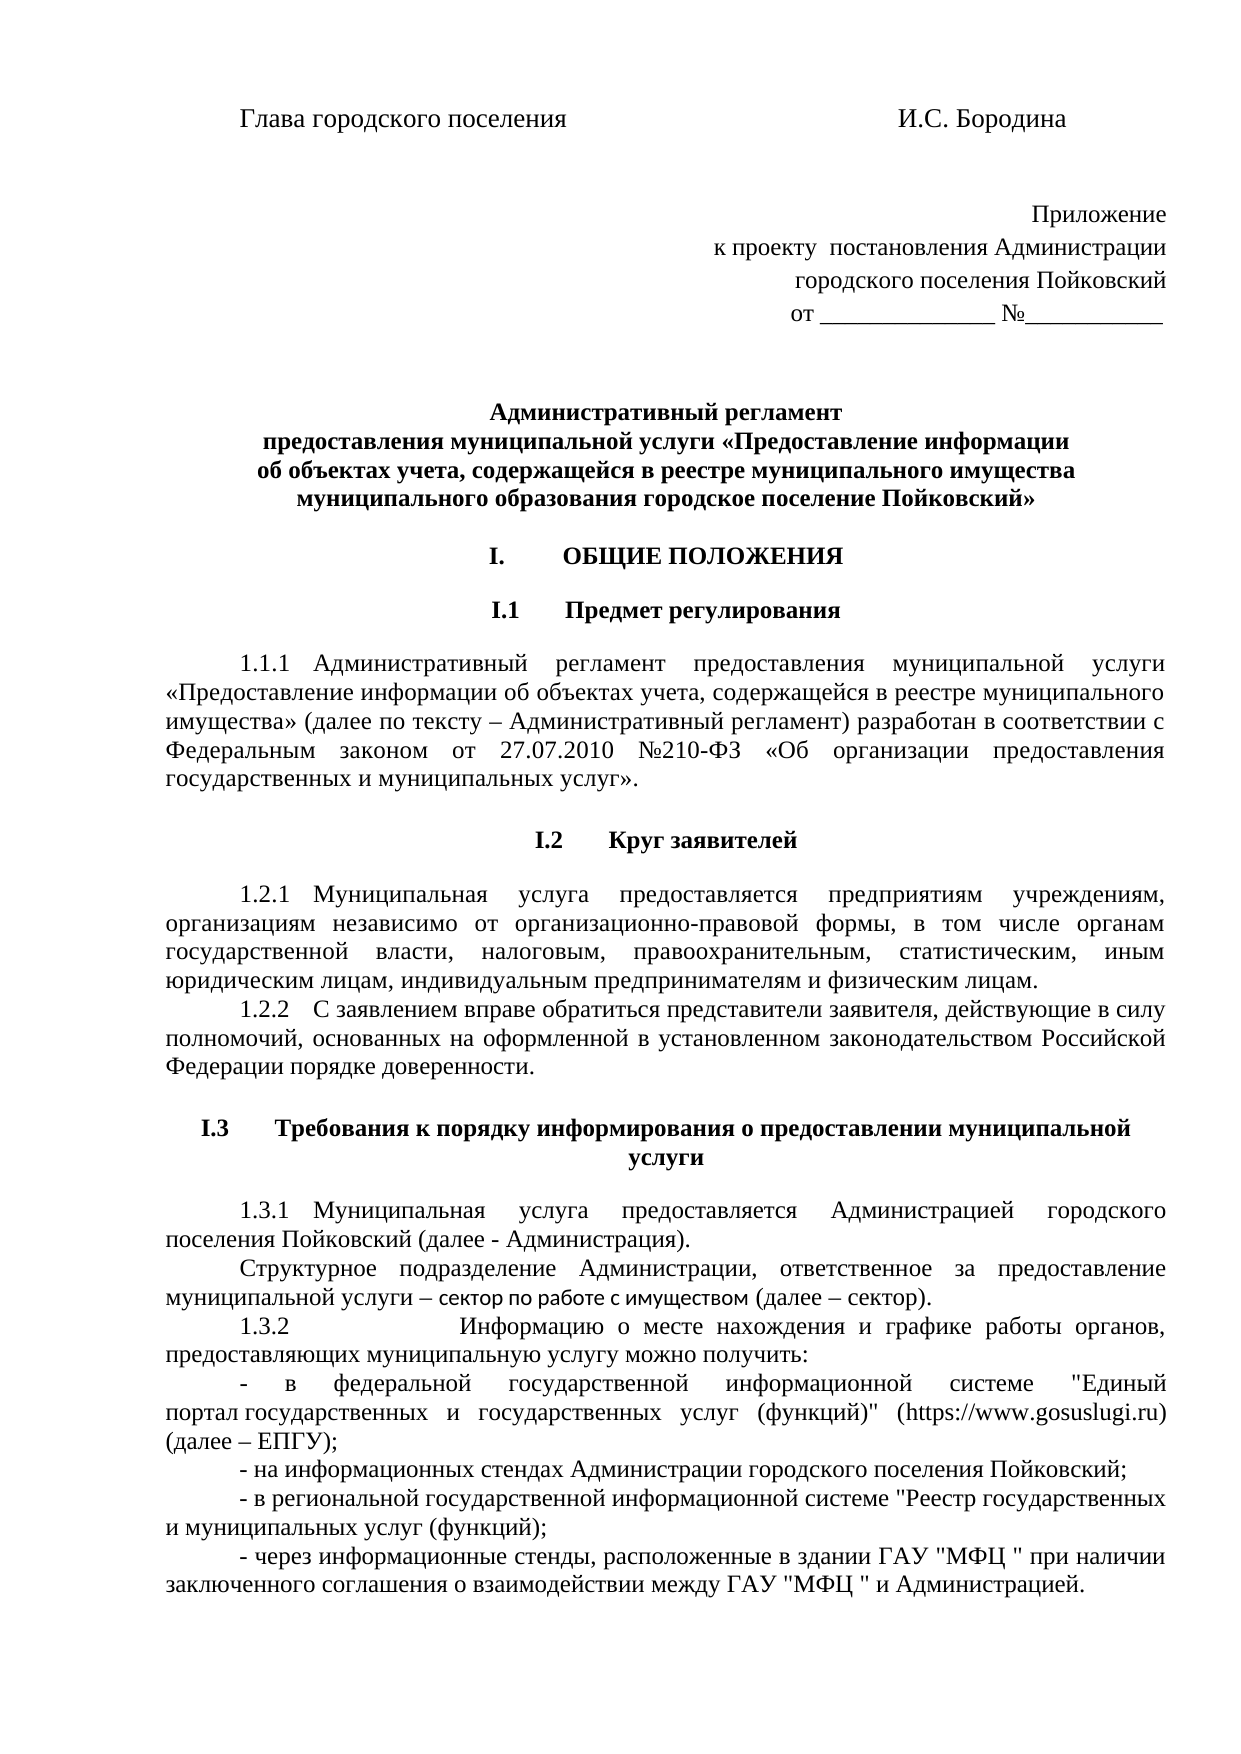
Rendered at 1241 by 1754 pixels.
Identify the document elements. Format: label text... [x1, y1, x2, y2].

text предоставления муниципальной услуги «Предоставление информации [165, 426, 1167, 455]
text городского поселения Пойковский [165, 265, 1167, 294]
text - в региональной государственной информационной системе "Реестр государственных и муниципальных услуг (функций); [165, 1483, 1167, 1541]
text Приложение [165, 199, 1167, 228]
list Муниципальная услуга предоставляется предприятиям учреждениям, организациям независимо от организационно-правовой формы, в том числе органам государственной власти, налоговым, правоохранительным, статистическим, иным юридическим лицам, индивидуальным предпринимателям и физическим лицам. [165, 879, 1167, 994]
list С заявлением вправе обратиться представители заявителя, действующие в силу полномочий, основанных на оформленной в установленном законодательством Российской Федерации порядке доверенности. [165, 994, 1167, 1080]
text - в федеральной государственной информационной системе "Единый портал государственных и государственных услуг (функций)" (https://www.gosuslugi.ru) (далее – ЕПГУ); [165, 1368, 1167, 1454]
text к проекту постановления Администрации [165, 232, 1167, 261]
list Предмет регулирования [165, 595, 1167, 623]
text Структурное подразделение Администрации, ответственное за предоставление муниципальной услуги – (далее – сектор). [165, 1253, 1167, 1311]
list Муниципальная услуга предоставляется Администрацией городского поселения Пойковский (далее - Администрация). [165, 1196, 1167, 1253]
list Круг заявителей [165, 825, 1167, 854]
list Информацию о месте нахождения и графике работы органов, предоставляющих муниципальную услугу можно получить: [165, 1311, 1167, 1368]
list Требования к порядку информирования о предоставлении муниципальной услуги [165, 1113, 1167, 1171]
text - на информационных стендах Администрации городского поселения Пойковский; [165, 1454, 1167, 1483]
list ОБЩИЕ ПОЛОЖЕНИЯ [165, 541, 1167, 570]
text Глава городского поселения И.С. Бородина [165, 102, 1167, 133]
text об объектах учета, содержащейся в реестре муниципального имущества муниципального образования городское поселение Пойковский» [165, 455, 1167, 512]
list Административный регламент предоставления муниципальной услуги «» (далее по тексту – Административный регламент) разработан в соответствии с Федеральным законом от 27.07.2010 №210-ФЗ «Об организации предоставления государственных и муниципальных услуг». [165, 648, 1167, 792]
text Административный регламент [165, 397, 1167, 426]
text - через информационные стенды, расположенные в здании ГАУ "МФЦ " при наличии заключенного соглашения о взаимодействии между ГАУ "МФЦ " и Администрацией. [165, 1541, 1167, 1598]
text от ______________ №___________ [165, 298, 1167, 327]
